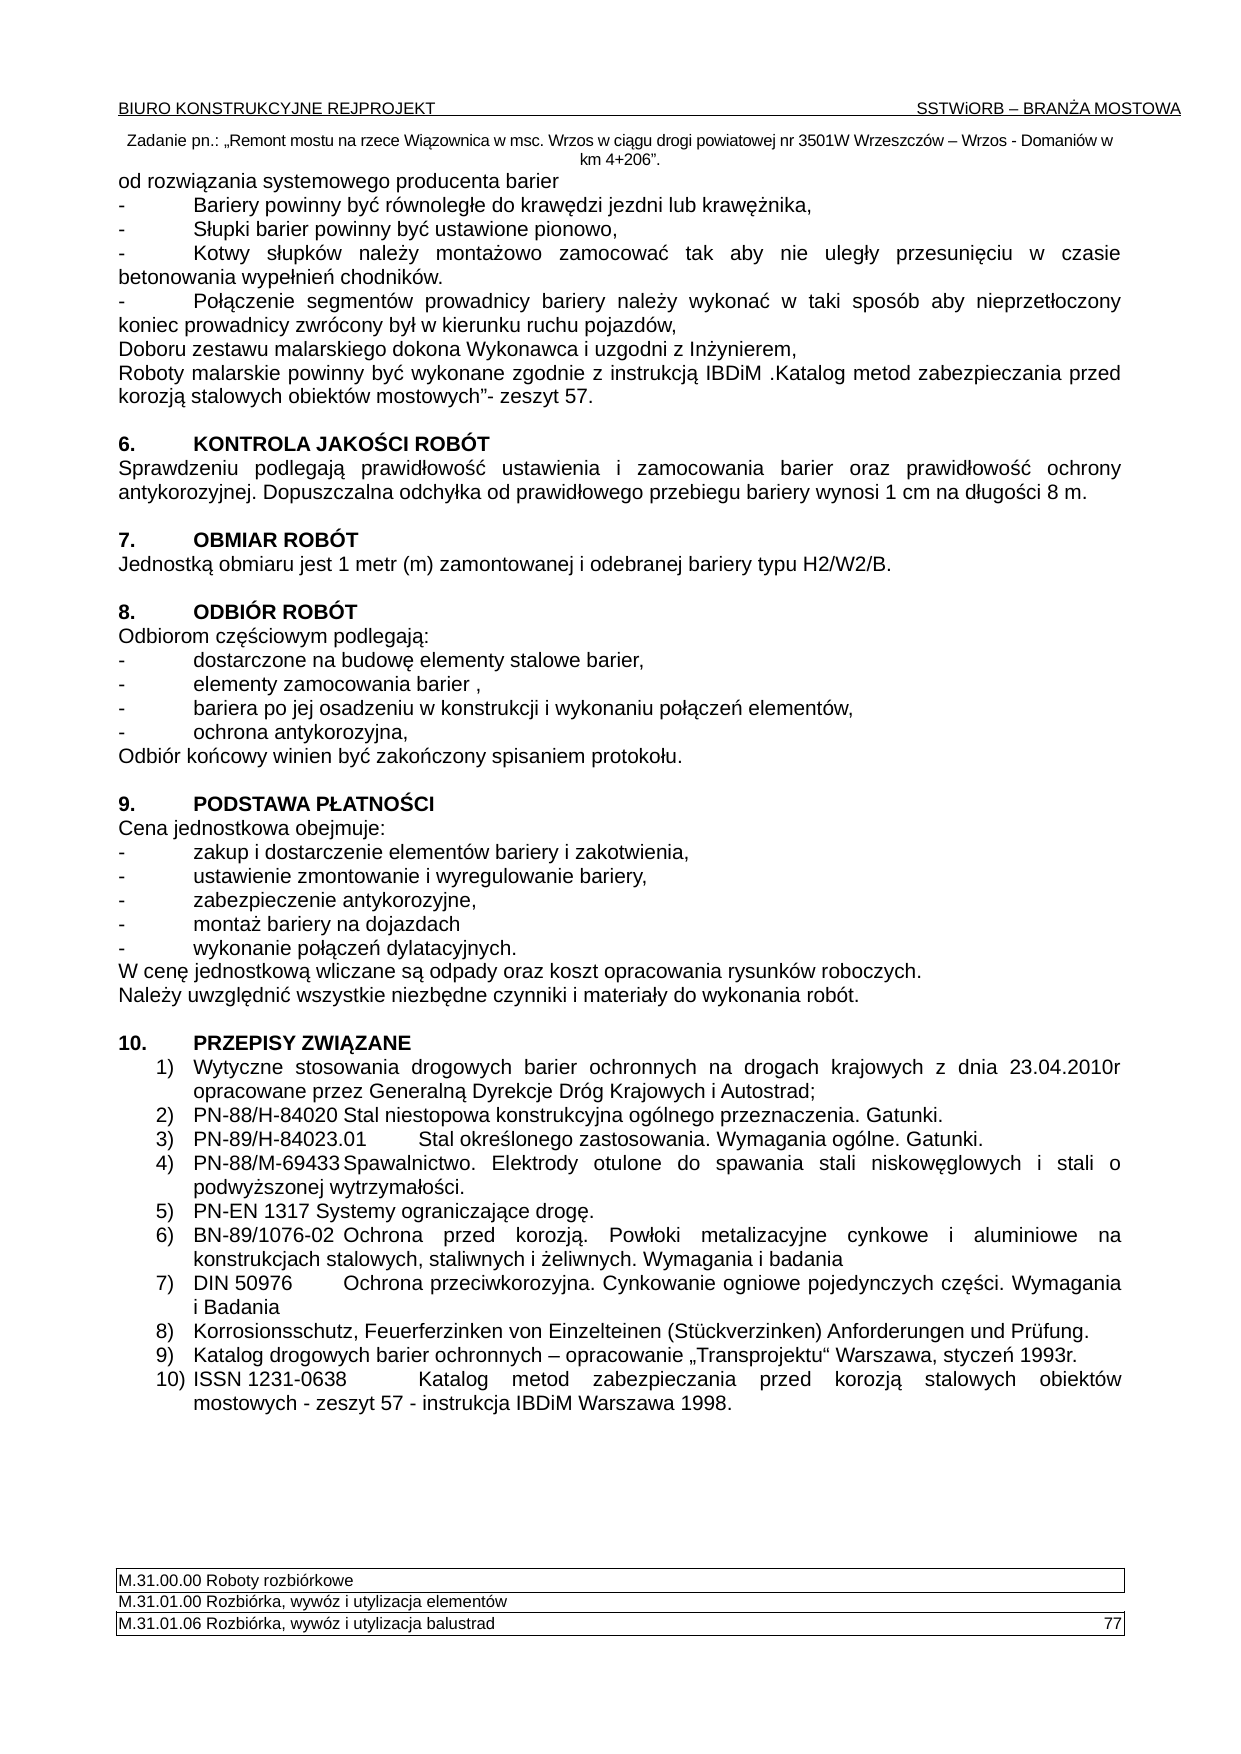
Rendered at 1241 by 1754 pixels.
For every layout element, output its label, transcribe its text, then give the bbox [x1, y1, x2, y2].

text Sprawdzeniu podlegają prawidłowość ustawienia i zamocowania barier oraz prawidłowość ochrony antykorozyjnej. Dopuszczalna odchyłka od prawidłowego przebiegu bariery wynosi 1 cm na długości 8 m. [118, 456, 1122, 504]
list DIN 50976 Ochrona przeciwkorozyjna. Cynkowanie ogniowe pojedynczych części. Wymagania i Badania [156, 1271, 1122, 1319]
text - Bariery powinny być równoległe do krawędzi jezdni lub krawężnika, [118, 193, 1122, 217]
list PN-88/M-69433 Spawalnictwo. Elektrody otulone do spawania stali niskowęglowych i stali o podwyższonej wytrzymałości. [156, 1151, 1122, 1199]
text - ustawienie zmontowanie i wyregulowanie bariery, [118, 863, 1122, 887]
list PN-89/H-84023.01 Stal określonego zastosowania. Wymagania ogólne. Gatunki. [156, 1127, 1122, 1151]
text W cenę jednostkową wliczane są odpady oraz koszt opracowania rysunków roboczych. [118, 959, 1122, 983]
text - wykonanie połączeń dylatacyjnych. [118, 935, 1122, 959]
text Doboru zestawu malarskiego dokona Wykonawca i uzgodni z Inżynierem, [118, 336, 1122, 360]
list Wytyczne stosowania drogowych barier ochronnych na drogach krajowych z dnia 23.04.2010r opracowane przez Generalną Dyrekcje Dróg Krajowych i Autostrad; [156, 1055, 1122, 1103]
text Należy uwzględnić wszystkie niezbędne czynniki i materiały do wykonania robót. [118, 983, 1122, 1007]
text 9. PODSTAWA PŁATNOŚCI [118, 792, 1122, 816]
list Korrosionsschutz, Feuerferzinken von Einzelteinen (Stückverzinken) Anforderungen und Prüfung. [156, 1319, 1122, 1343]
text - Słupki barier powinny być ustawione pionowo, [118, 217, 1122, 241]
text - zakup i dostarczenie elementów bariery i zakotwienia, [118, 839, 1122, 863]
list ISSN 1231-0638 Katalog metod zabezpieczania przed korozją stalowych obiektów mostowych - zeszyt 57 - instrukcja IBDiM Warszawa 1998. [156, 1367, 1122, 1414]
text Odbiór końcowy winien być zakończony spisaniem protokołu. [118, 744, 1122, 768]
list PN-88/H-84020 Stal niestopowa konstrukcyjna ogólnego przeznaczenia. Gatunki. [156, 1103, 1122, 1127]
text 6. KONTROLA JAKOŚCI ROBÓT [118, 432, 1122, 456]
text - zabezpieczenie antykorozyjne, [118, 887, 1122, 911]
text Roboty malarskie powinny być wykonane zgodnie z instrukcją IBDiM .Katalog metod zabezpieczania przed korozją stalowych obiektów mostowych”- zeszyt 57. [118, 360, 1122, 408]
text - ochrona antykorozyjna, [118, 720, 1122, 744]
text - elementy zamocowania barier , [118, 672, 1122, 696]
text 8. ODBIÓR ROBÓT [118, 600, 1122, 624]
text - Kotwy słupków należy montażowo zamocować tak aby nie uległy przesunięciu w czasie betonowania wypełnień chodników. [118, 241, 1122, 288]
text Cena jednostkowa obejmuje: [118, 816, 1122, 839]
text - montaż bariery na dojazdach [118, 911, 1122, 935]
text - dostarczone na budowę elementy stalowe barier, [118, 648, 1122, 672]
text - bariera po jej osadzeniu w konstrukcji i wykonaniu połączeń elementów, [118, 696, 1122, 720]
text Odbiorom częściowym podlegają: [118, 624, 1122, 648]
list PN-EN 1317 Systemy ograniczające drogę. [156, 1199, 1122, 1223]
list BN-89/1076-02 Ochrona przed korozją. Powłoki metalizacyjne cynkowe i aluminiowe na konstrukcjach stalowych, staliwnych i żeliwnych. Wymagania i badania [156, 1223, 1122, 1271]
text 7. OBMIAR ROBÓT [118, 528, 1122, 552]
text - Połączenie segmentów prowadnicy bariery należy wykonać w taki sposób aby nieprzetłoczony koniec prowadnicy zwrócony był w kierunku ruchu pojazdów, [118, 288, 1122, 336]
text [118, 169, 1122, 193]
text Jednostką obmiaru jest 1 metr (m) zamontowanej i odebranej bariery typu H2/W2/B. [118, 552, 1122, 576]
text 10. PRZEPISY ZWIĄZANE [118, 1031, 1122, 1055]
list Katalog drogowych barier ochronnych – opracowanie „Transprojektu“ Warszawa, styczeń 1993r. [156, 1343, 1122, 1367]
